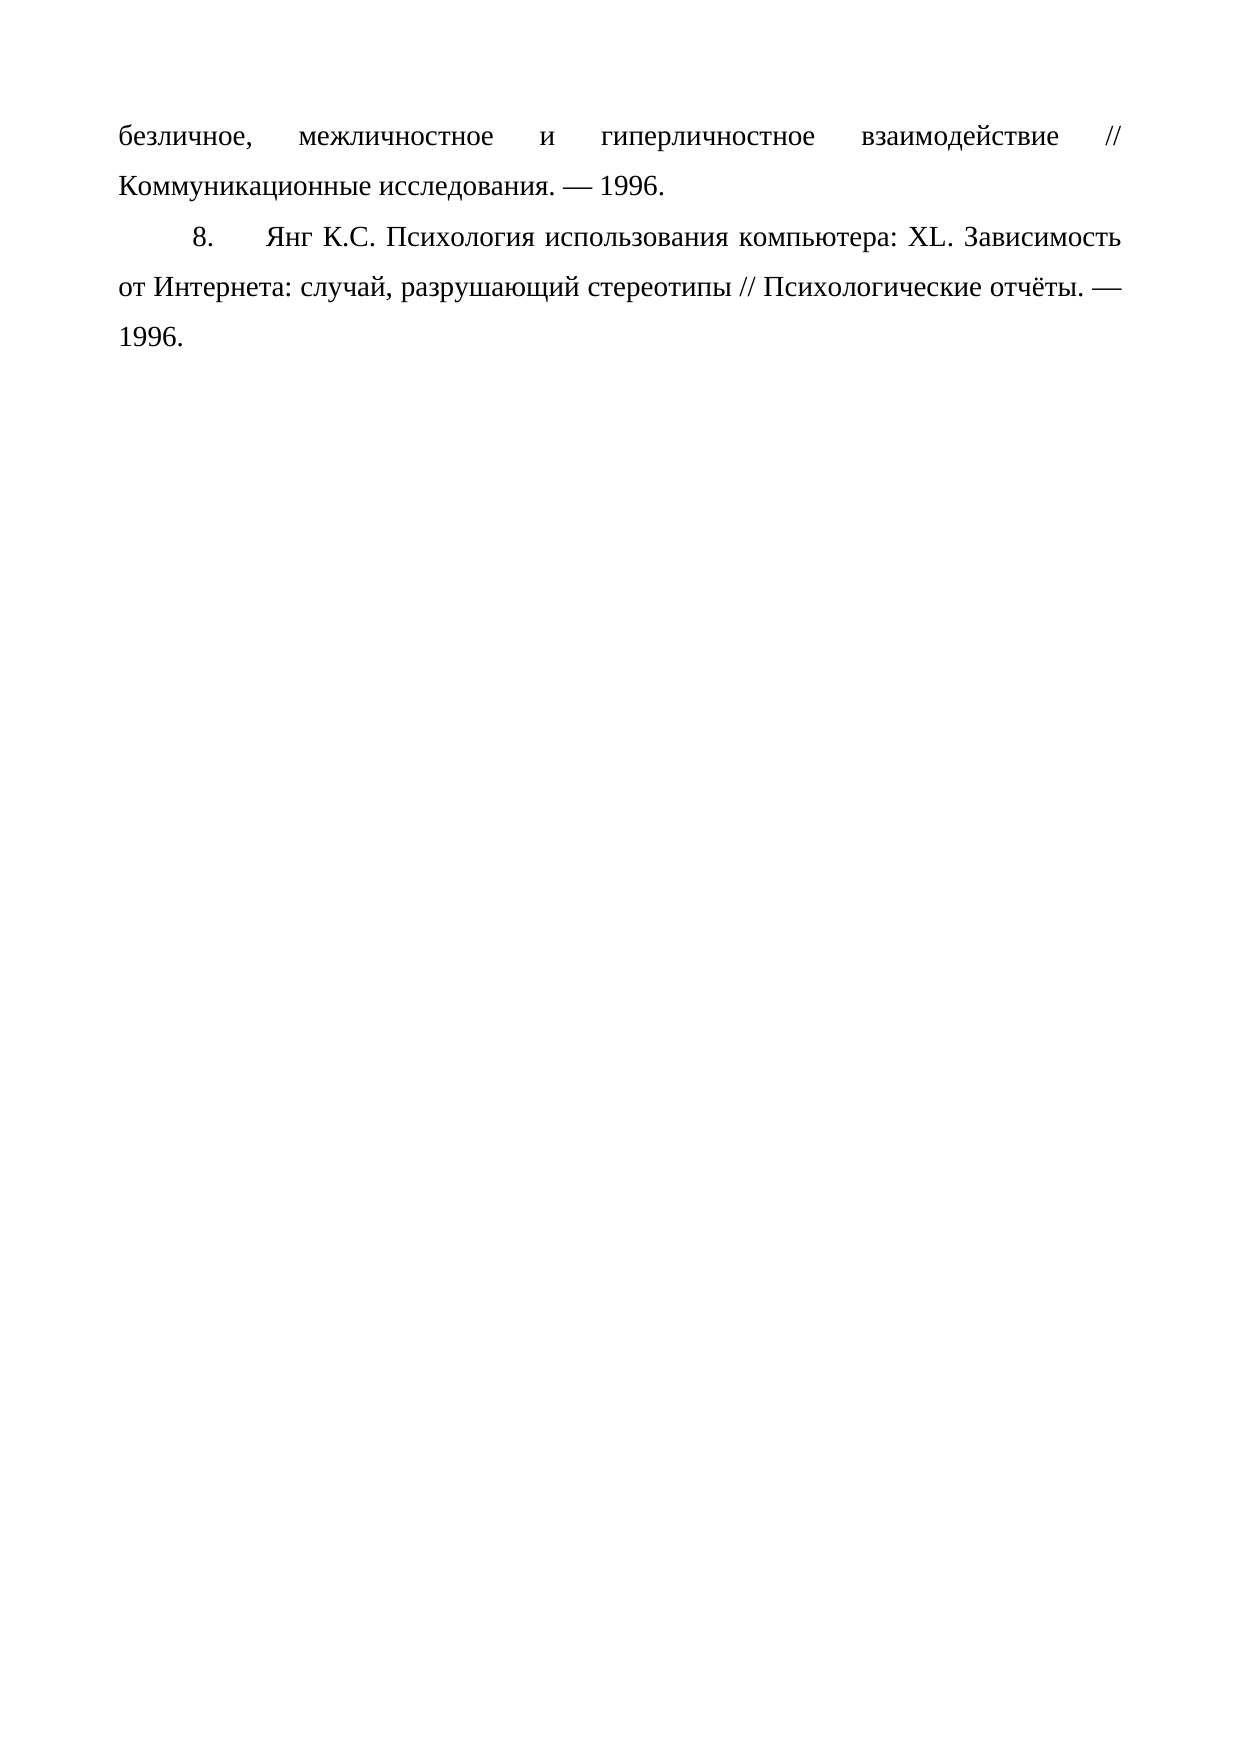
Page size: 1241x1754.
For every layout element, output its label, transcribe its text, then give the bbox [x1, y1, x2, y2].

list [118, 118, 1122, 202]
list Янг К.С. Психология использования компьютера: XL. Зависимость от Интернета: случай, разрушающий стереотипы // Психологические отчёты. — 1996. [118, 219, 1122, 353]
